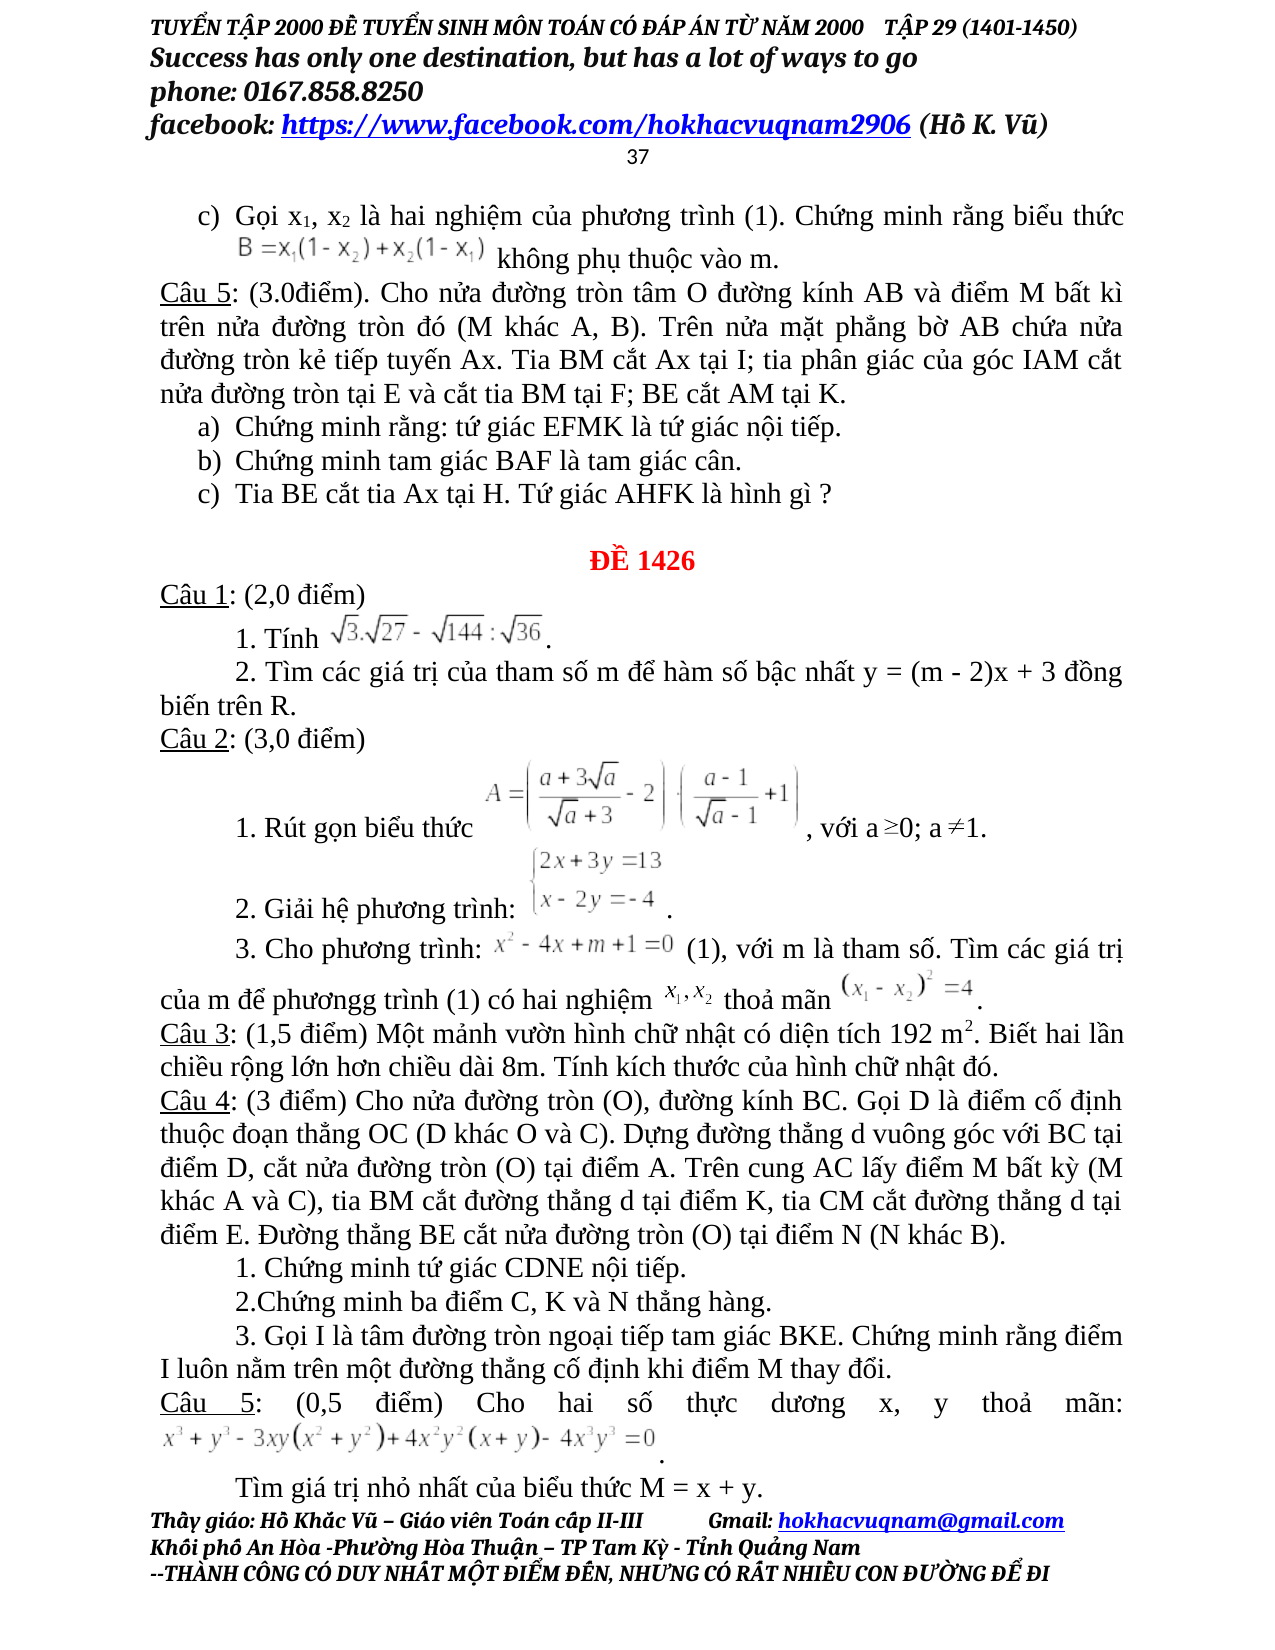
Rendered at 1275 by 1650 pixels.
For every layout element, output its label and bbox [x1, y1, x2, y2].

table_cell [149, 198, 1275, 1503]
